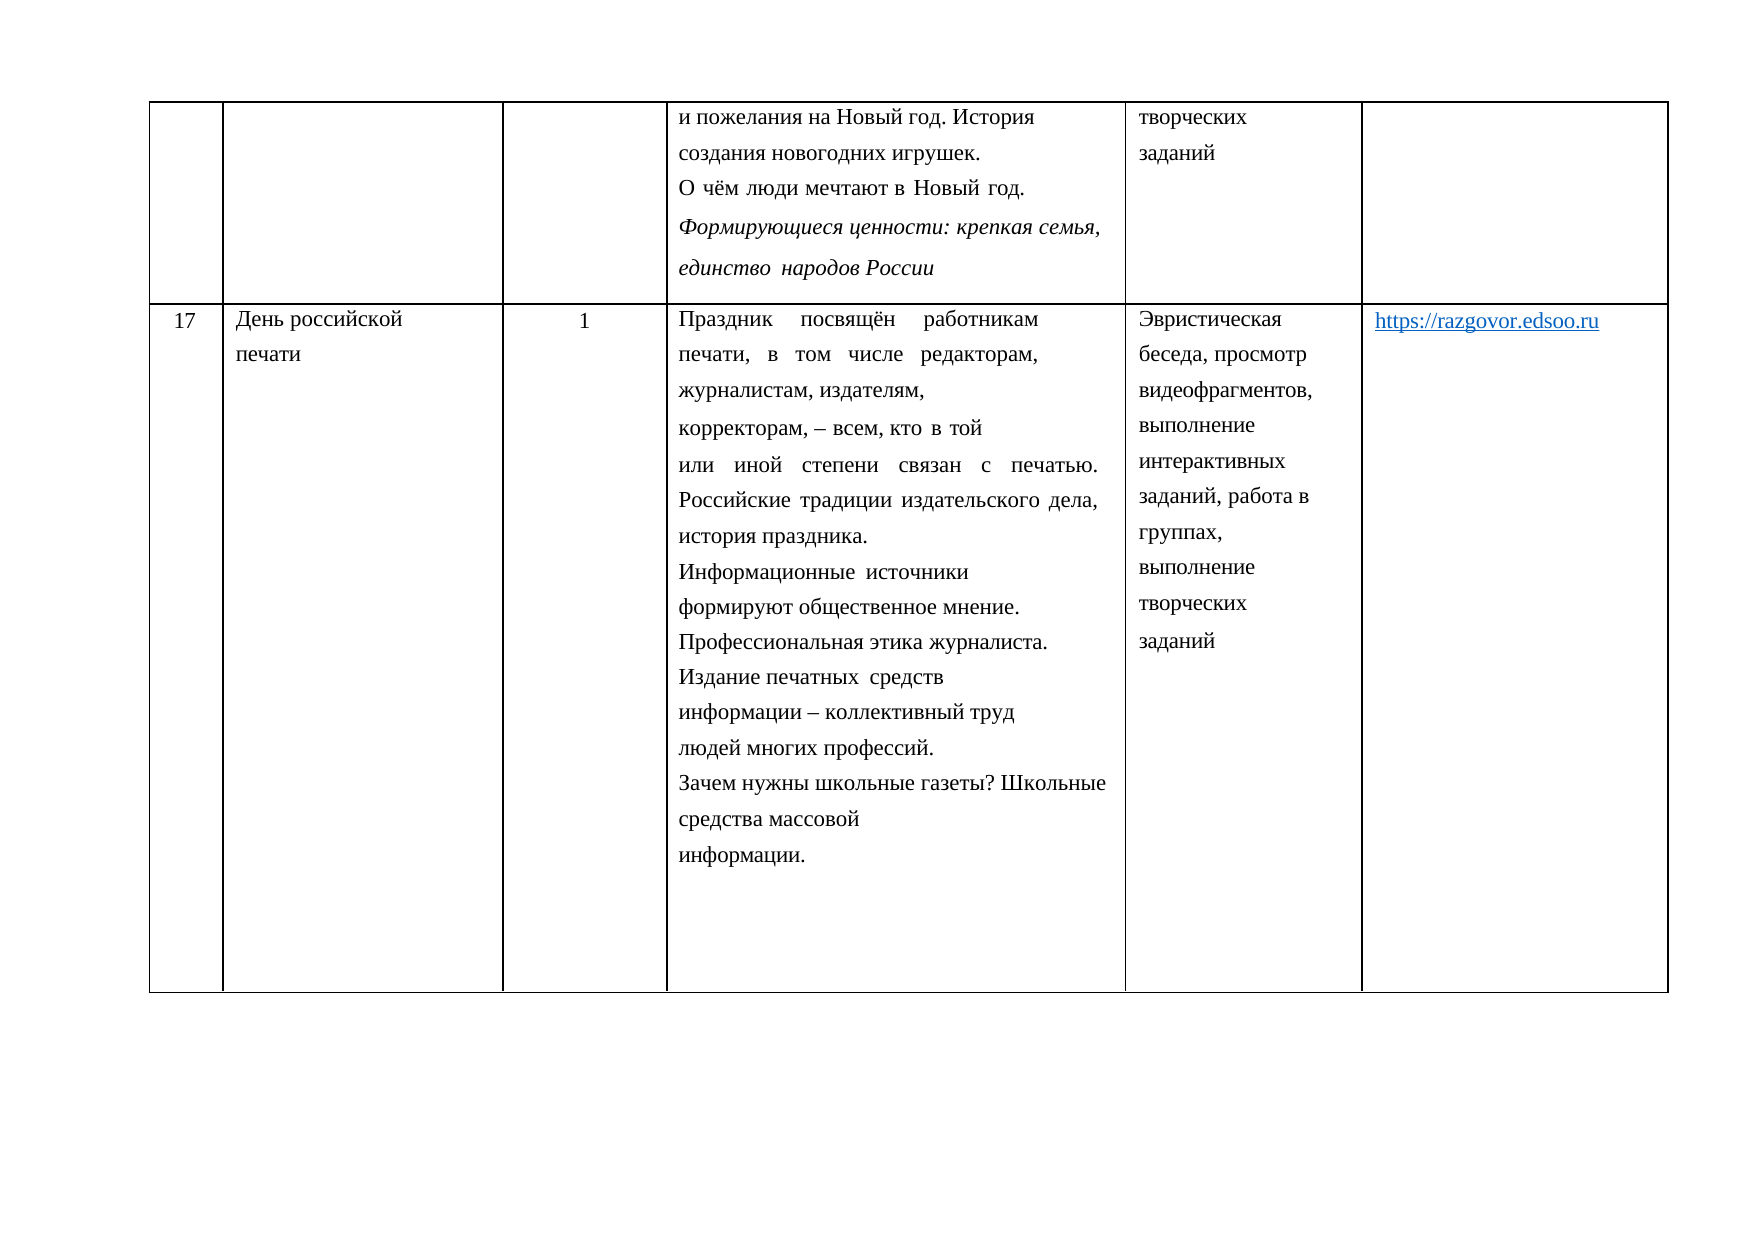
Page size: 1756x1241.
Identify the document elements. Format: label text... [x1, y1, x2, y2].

table_header [1363, 103, 1667, 303]
table_cell Праздник посвящён работникам печати, в том числе редакторам, журналистам, издателям, корректорам, – всем, кто в той или иной степени связан с печатью. Российские традиции издательского дела, история праздника. Информационные источники формируют общественное мнение. Профессиональная этика журналиста. Издание печатных средств информации – коллективный труд людей многих профессий. Зачем нужны школьные газеты? Школьные средства массовой информации. [668, 305, 1125, 991]
table_header [504, 103, 666, 303]
table_header [150, 103, 222, 303]
table_cell День российской печати [224, 305, 502, 991]
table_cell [1126, 305, 1361, 991]
table_cell https://razgovor.edsoo.ru [1363, 305, 1667, 991]
table_cell 1 [504, 305, 666, 991]
table_header [224, 103, 502, 303]
table_header творческих заданий [1126, 103, 1361, 303]
table_cell 17 [150, 305, 222, 991]
table_header и пожелания на Новый год. История создания новогодних игрушек. О чём люди мечтают в Новый год. Формирующиеся ценности: крепкая семья, единство народов России [668, 103, 1125, 303]
